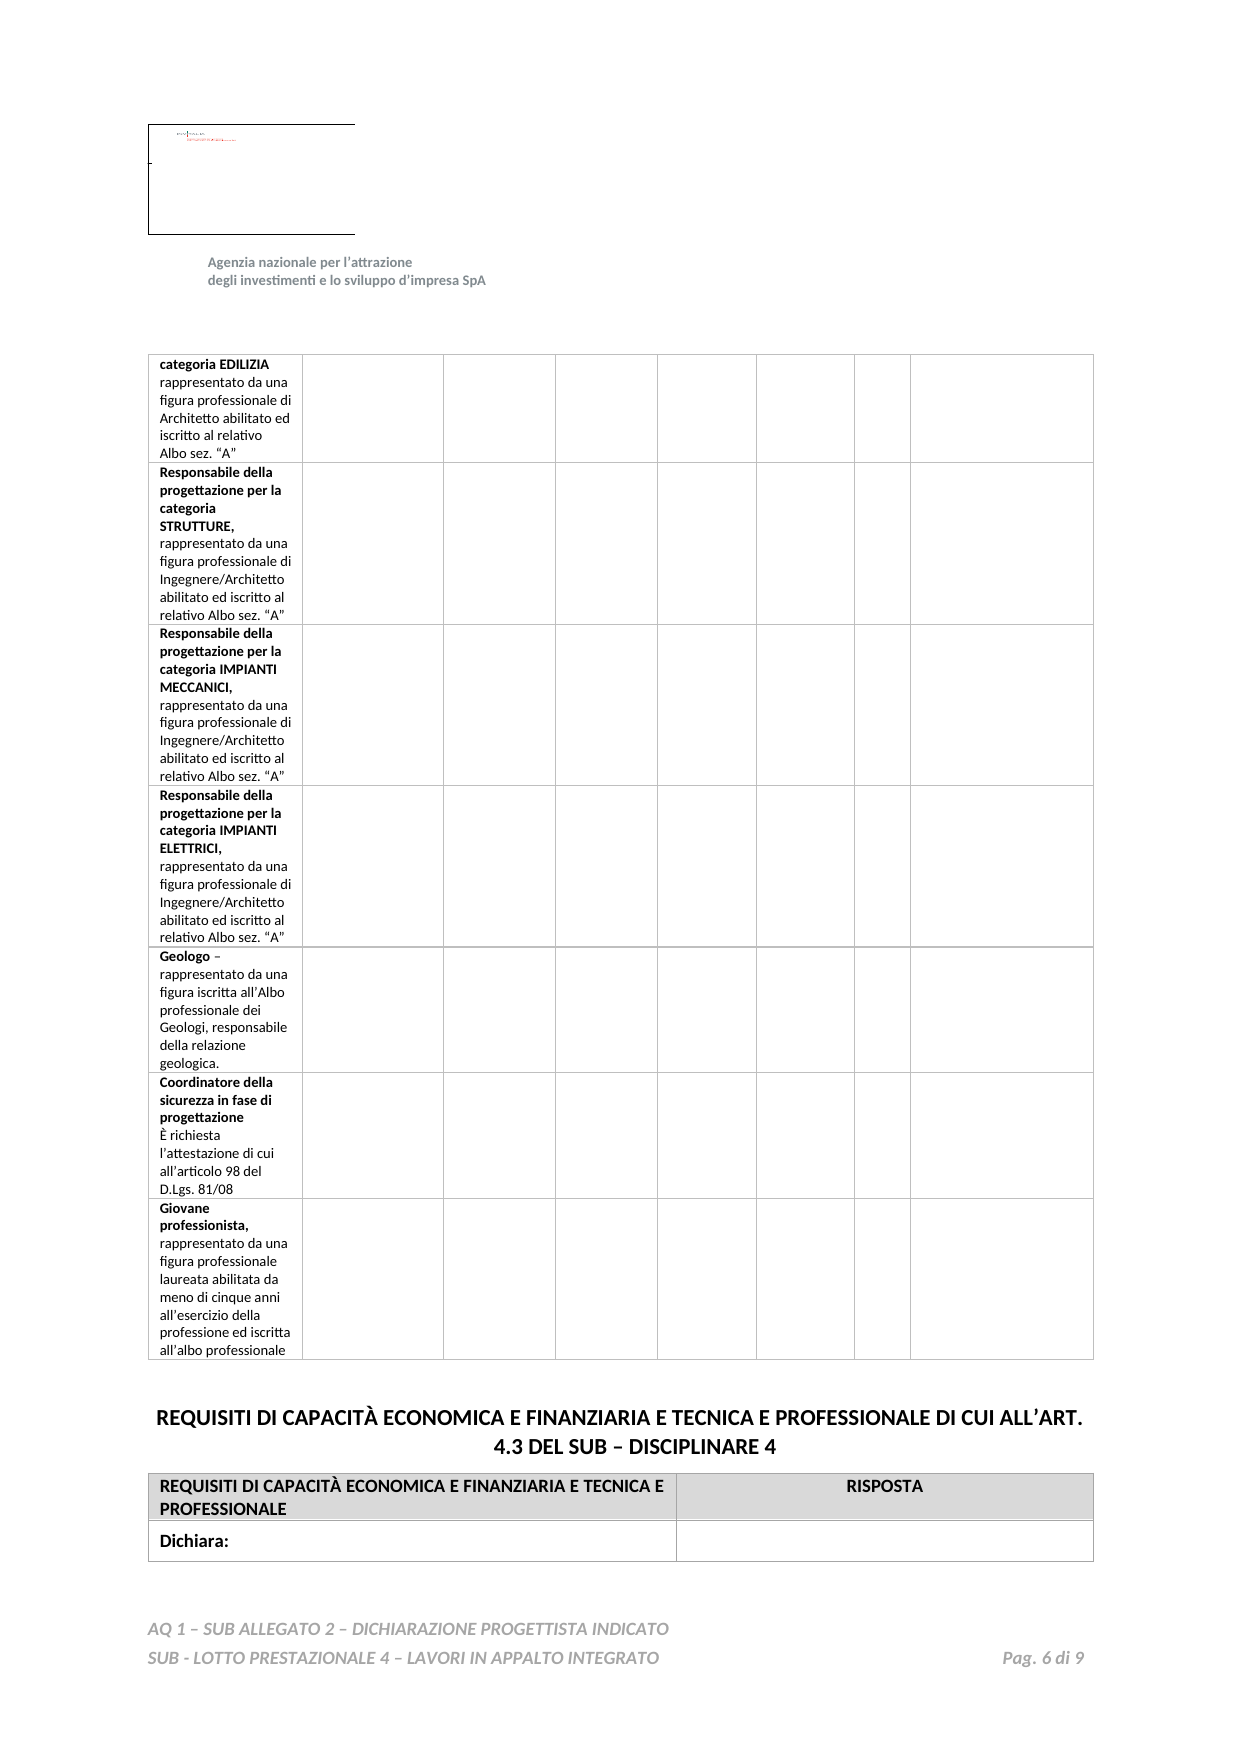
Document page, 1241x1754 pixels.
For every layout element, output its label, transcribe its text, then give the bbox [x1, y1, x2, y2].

table_cell [658, 463, 756, 624]
table_cell [911, 463, 1093, 624]
table_cell [444, 948, 555, 1072]
table_cell [911, 1199, 1093, 1359]
table_cell Responsabile della progettazione per la categoria STRUTTURE, rappresentato da una figura professionale di Ingegnere/Architetto abilitato ed iscritto al relativo Albo sez. “A” [149, 463, 302, 624]
table_cell [658, 1073, 756, 1198]
table_cell [757, 463, 854, 624]
table_cell Responsabile della progettazione per la categoria IMPIANTI MECCANICI, rappresentato da una figura professionale di Ingegnere/Architetto abilitato ed iscritto al relativo Albo sez. “A” [149, 625, 302, 785]
table_cell [303, 625, 443, 785]
table_cell [303, 1073, 443, 1198]
table_cell [444, 1199, 555, 1359]
table_cell [757, 1073, 854, 1198]
table_cell [444, 786, 555, 946]
table_cell [658, 625, 756, 785]
table_cell [911, 948, 1093, 1072]
table_cell [855, 355, 910, 462]
list REQUISITI DI CAPACITÀ ECONOMICA E FINANZIARIA E TECNICA E PROFESSIONALE DI CUI ALL’ART. 4.3 DEL SUB – DISCIPLINARE 4 [148, 1402, 1092, 1460]
table_cell [556, 1199, 657, 1359]
table_cell [556, 355, 657, 462]
table_cell [757, 786, 854, 946]
table_cell [658, 786, 756, 946]
table_cell [556, 463, 657, 624]
table_cell [556, 625, 657, 785]
table_cell [658, 948, 756, 1072]
table_cell [303, 355, 443, 462]
table_cell [757, 355, 854, 462]
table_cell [149, 355, 302, 462]
table_cell [911, 625, 1093, 785]
table_cell [757, 625, 854, 785]
table_cell [444, 355, 555, 462]
table_cell [658, 355, 756, 462]
table_cell [757, 948, 854, 1072]
table_cell [303, 948, 443, 1072]
table_cell [444, 463, 555, 624]
table_cell [556, 948, 657, 1072]
table_cell [855, 786, 910, 946]
table_header RISPOSTA [677, 1474, 1093, 1519]
table_cell Responsabile della progettazione per la categoria IMPIANTI ELETTRICI, rappresentato da una figura professionale di Ingegnere/Architetto abilitato ed iscritto al relativo Albo sez. “A” [149, 786, 302, 946]
table_cell [303, 463, 443, 624]
table_cell [855, 625, 910, 785]
table_cell [911, 1073, 1093, 1198]
table_cell [556, 1073, 657, 1198]
table_cell [303, 786, 443, 946]
table_cell Coordinatore della sicurezza in fase di progettazione È richiesta l’attestazione di cui all’articolo 98 del D.Lgs. 81/08 [149, 1073, 302, 1198]
table_cell Giovane professionista, rappresentato da una figura professionale laureata abilitata da meno di cinque anni all’esercizio della professione ed iscritta all’albo professionale [149, 1199, 302, 1359]
table_cell [658, 1199, 756, 1359]
table_cell [444, 1073, 555, 1198]
table_cell [444, 625, 555, 785]
table_cell [855, 463, 910, 624]
table_cell [556, 786, 657, 946]
table_cell [911, 355, 1093, 462]
table_cell [855, 1073, 910, 1198]
table_cell [303, 1199, 443, 1359]
table_cell Dichiara: [149, 1521, 676, 1561]
table_cell [911, 786, 1093, 946]
table_header REQUISITI DI CAPACITÀ ECONOMICA E FINANZIARIA E TECNICA E PROFESSIONALE [149, 1474, 676, 1519]
table_cell [677, 1521, 1093, 1561]
table_cell [855, 948, 910, 1072]
table_cell [855, 1199, 910, 1359]
table_cell Geologo – rappresentato da una figura iscritta all’Albo professionale dei Geologi, responsabile della relazione geologica. [149, 948, 302, 1072]
table_cell [757, 1199, 854, 1359]
